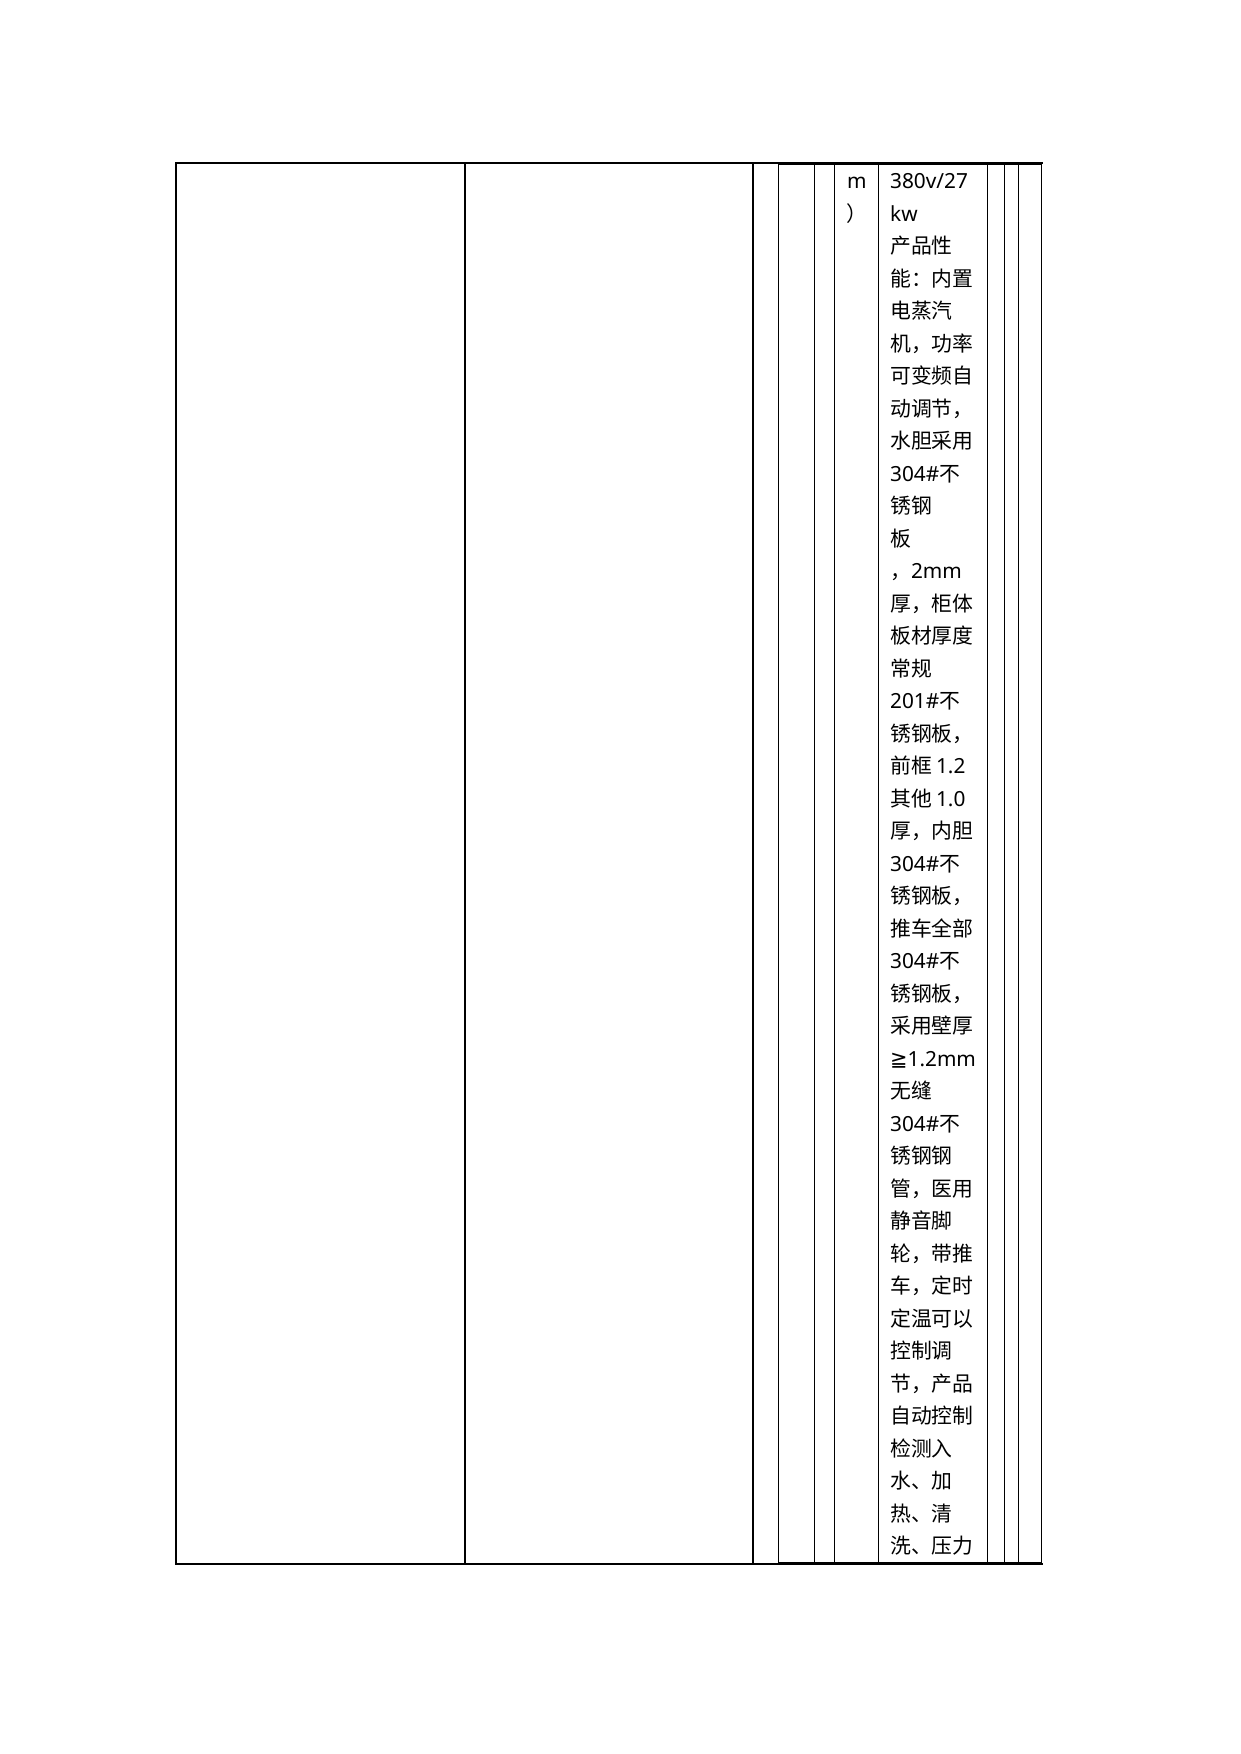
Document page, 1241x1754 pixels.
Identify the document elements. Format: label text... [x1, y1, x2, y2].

table_cell [466, 164, 752, 1563]
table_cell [879, 165, 987, 1562]
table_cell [988, 165, 1004, 1562]
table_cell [1019, 165, 1041, 1562]
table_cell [815, 165, 834, 1562]
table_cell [1005, 165, 1018, 1562]
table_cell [835, 165, 878, 1562]
table_cell 1 [177, 164, 464, 1563]
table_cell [779, 165, 814, 1562]
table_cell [754, 164, 778, 1563]
